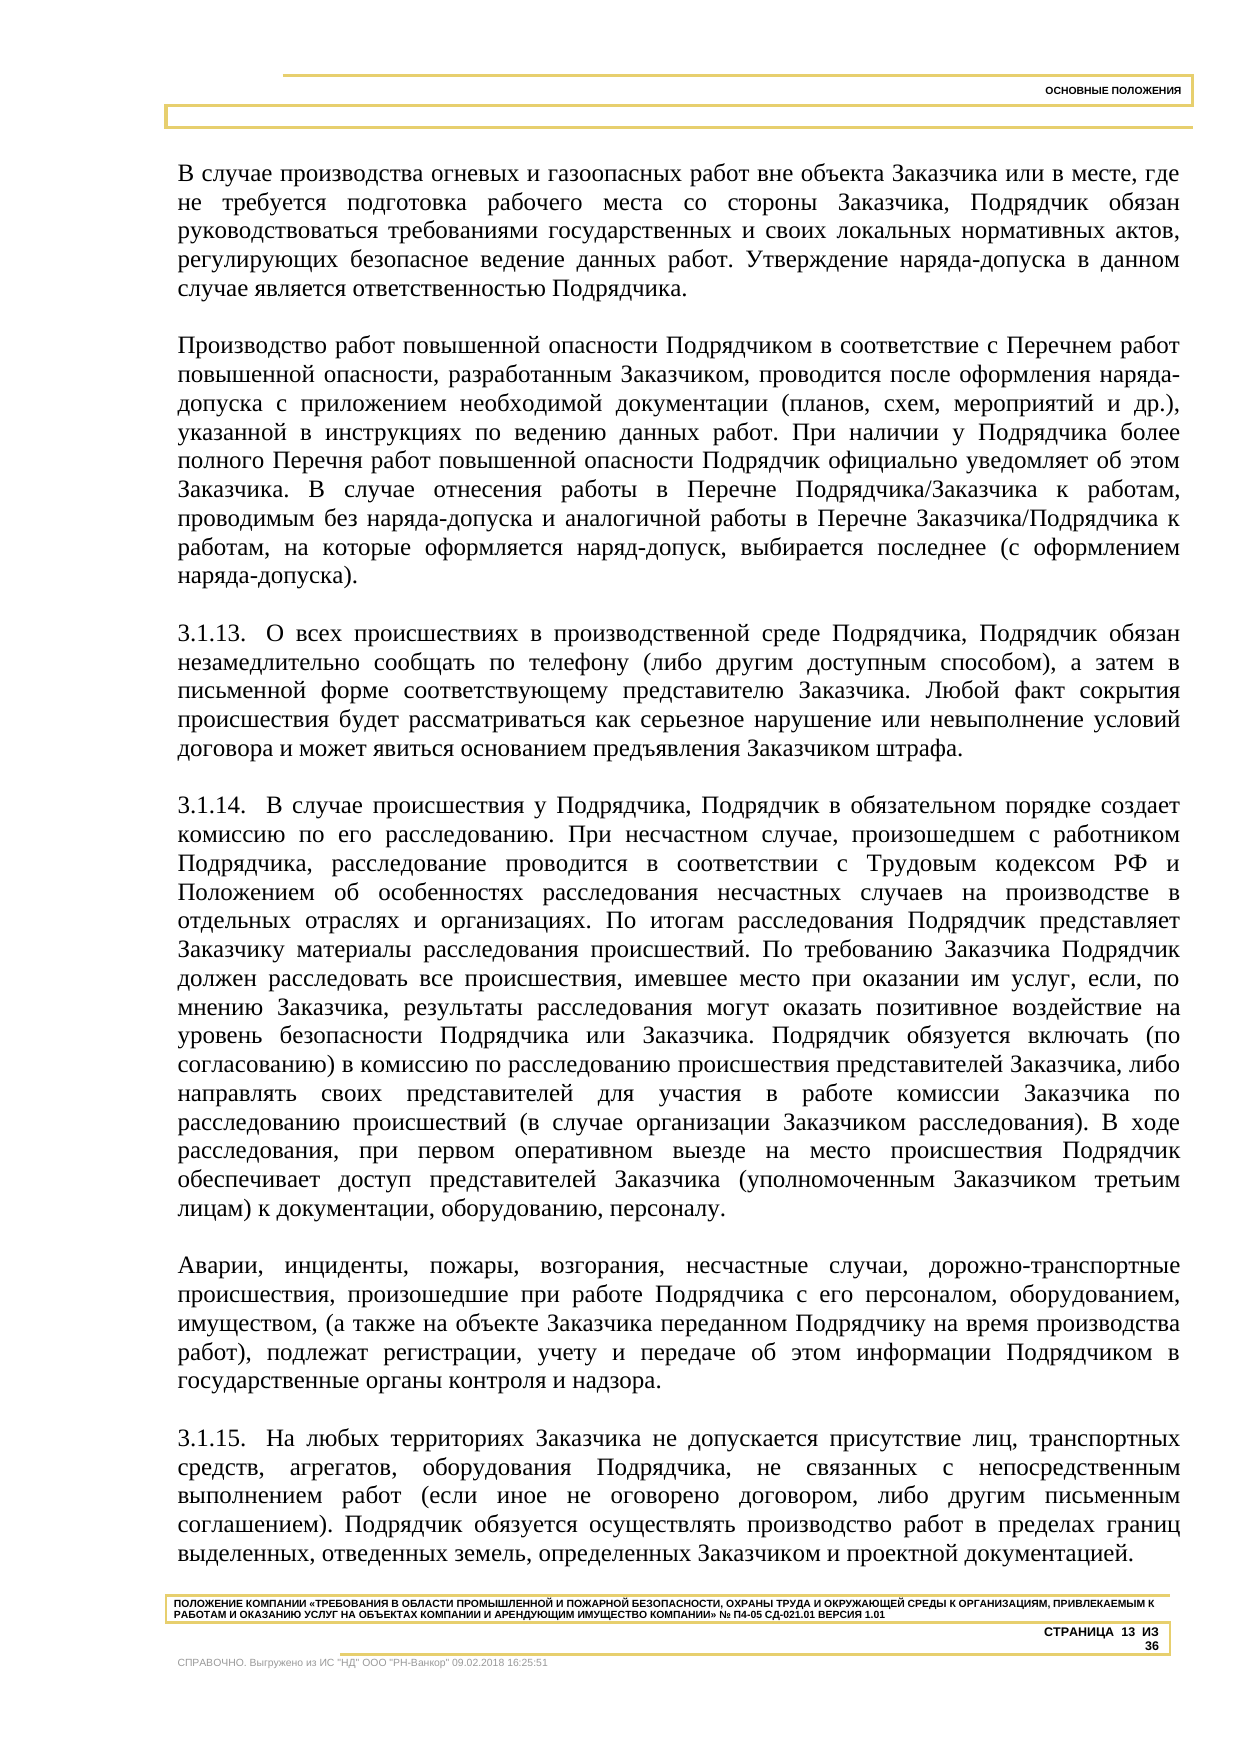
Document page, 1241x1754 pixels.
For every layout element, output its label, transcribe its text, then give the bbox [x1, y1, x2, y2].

text В случае производства огневых и газоопасных работ вне объекта Заказчика или в месте, где не требуется подготовка рабочего места со стороны Заказчика, Подрядчик обязан руководствоваться требованиями государственных и своих локальных нормативных актов, регулирующих безопасное ведение данных работ. Утверждение наряда-допуска в данном случае является ответственностью Подрядчика. [177, 158, 1181, 302]
text 3.1.13. О всех происшествиях в производственной среде Подрядчика, Подрядчик обязан незамедлительно сообщать по телефону (либо другим доступным способом), а затем в письменной форме соответствующему представителю Заказчика. Любой факт сокрытия происшествия будет рассматриваться как серьезное нарушение или невыполнение условий договора и может явиться основанием предъявления Заказчиком штрафа. [177, 618, 1181, 762]
text 3.1.14. В случае происшествия у Подрядчика, Подрядчик в обязательном порядке создает комиссию по его расследованию. При несчастном случае, произошедшем с работником Подрядчика, расследование проводится в соответствии с Трудовым кодексом РФ и Положением об особенностях расследования несчастных случаев на производстве в отдельных отраслях и организациях. По итогам расследования Подрядчик представляет Заказчику материалы расследования происшествий. По требованию Заказчика Подрядчик должен расследовать все происшествия, имевшее место при оказании им услуг, если, по мнению Заказчика, результаты расследования могут оказать позитивное воздействие на уровень безопасности Подрядчика или Заказчика. Подрядчик обязуется включать (по согласованию) в комиссию по расследованию происшествия представителей Заказчика, либо направлять своих представителей для участия в работе комиссии Заказчика по расследованию происшествий (в случае организации Заказчиком расследования). В ходе расследования, при первом оперативном выезде на место происшествия Подрядчик обеспечивает доступ представителей Заказчика (уполномоченным Заказчиком третьим лицам) к документации, оборудованию, персоналу. [177, 790, 1181, 1222]
text Аварии, инциденты, пожары, возгорания, несчастные случаи, дорожно-транспортные происшествия, произошедшие при работе Подрядчика с его персоналом, оборудованием, имуществом, (а также на объекте Заказчика переданном Подрядчику на время производства работ), подлежат регистрации, учету и передаче об этом информации Подрядчиком в государственные органы контроля и надзора. [177, 1250, 1181, 1394]
text 3.1.15. На любых территориях Заказчика не допускается присутствие лиц, транспортных средств, агрегатов, оборудования Подрядчика, не связанных с непосредственным выполнением работ (если иное не оговорено договором, либо другим письменным соглашением). Подрядчик обязуется осуществлять производство работ в пределах границ выделенных, отведенных земель, определенных Заказчиком и проектной документацией. [177, 1423, 1181, 1567]
text Производство работ повышенной опасности Подрядчиком в соответствие с Перечнем работ повышенной опасности, разработанным Заказчиком, проводится после оформления наряда-допуска с приложением необходимой документации (планов, схем, мероприятий и др.), указанной в инструкциях по ведению данных работ. При наличии у Подрядчика более полного Перечня работ повышенной опасности Подрядчик официально уведомляет об этом Заказчика. В случае отнесения работы в Перечне Подрядчика/Заказчика к работам, проводимым без наряда-допуска и аналогичной работы в Перечне Заказчика/Подрядчика к работам, на которые оформляется наряд-допуск, выбирается последнее (с оформлением наряда-допуска). [177, 330, 1181, 589]
